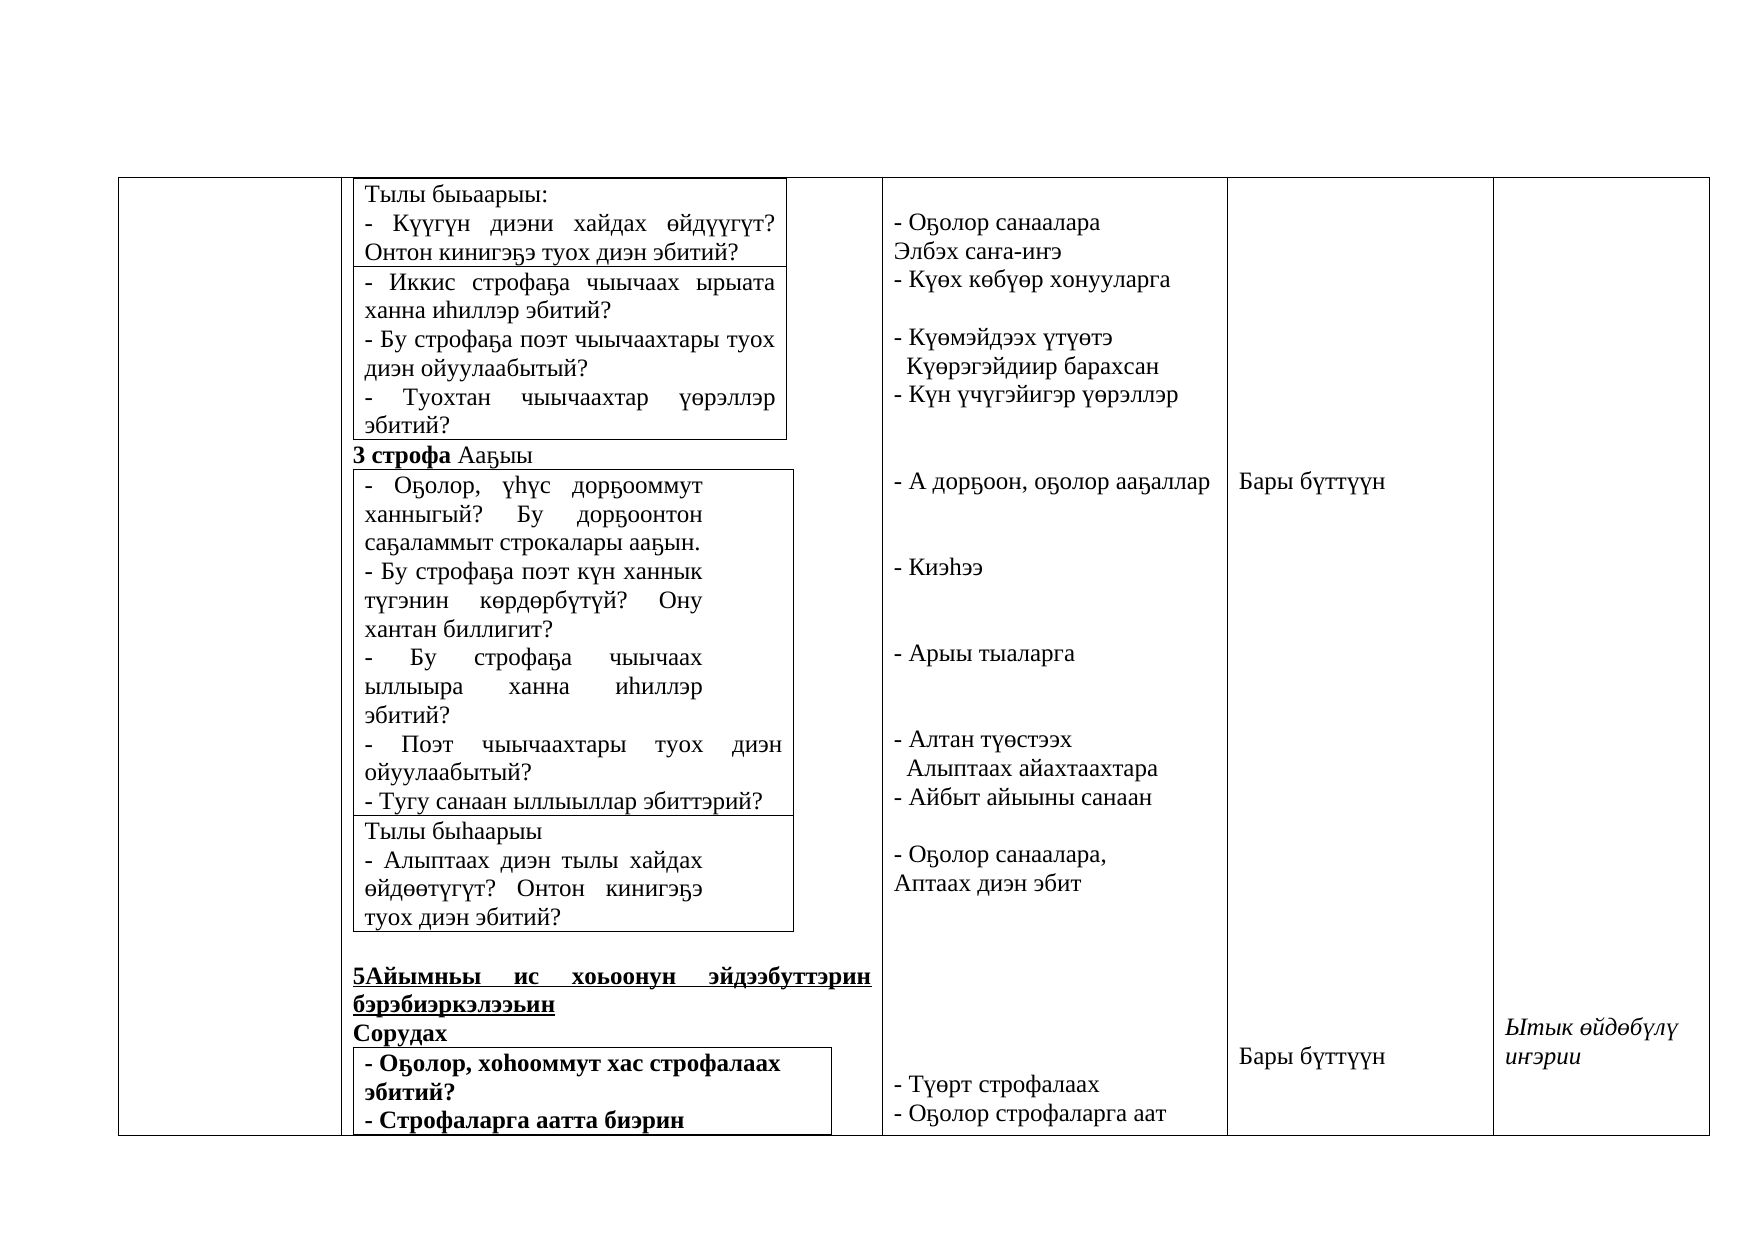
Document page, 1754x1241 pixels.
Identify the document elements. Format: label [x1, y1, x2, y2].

table_cell [119, 178, 341, 1135]
table_cell [1228, 178, 1493, 1135]
table_cell [1494, 178, 1709, 1135]
table_cell [342, 178, 882, 1135]
table_cell [883, 178, 1227, 1135]
